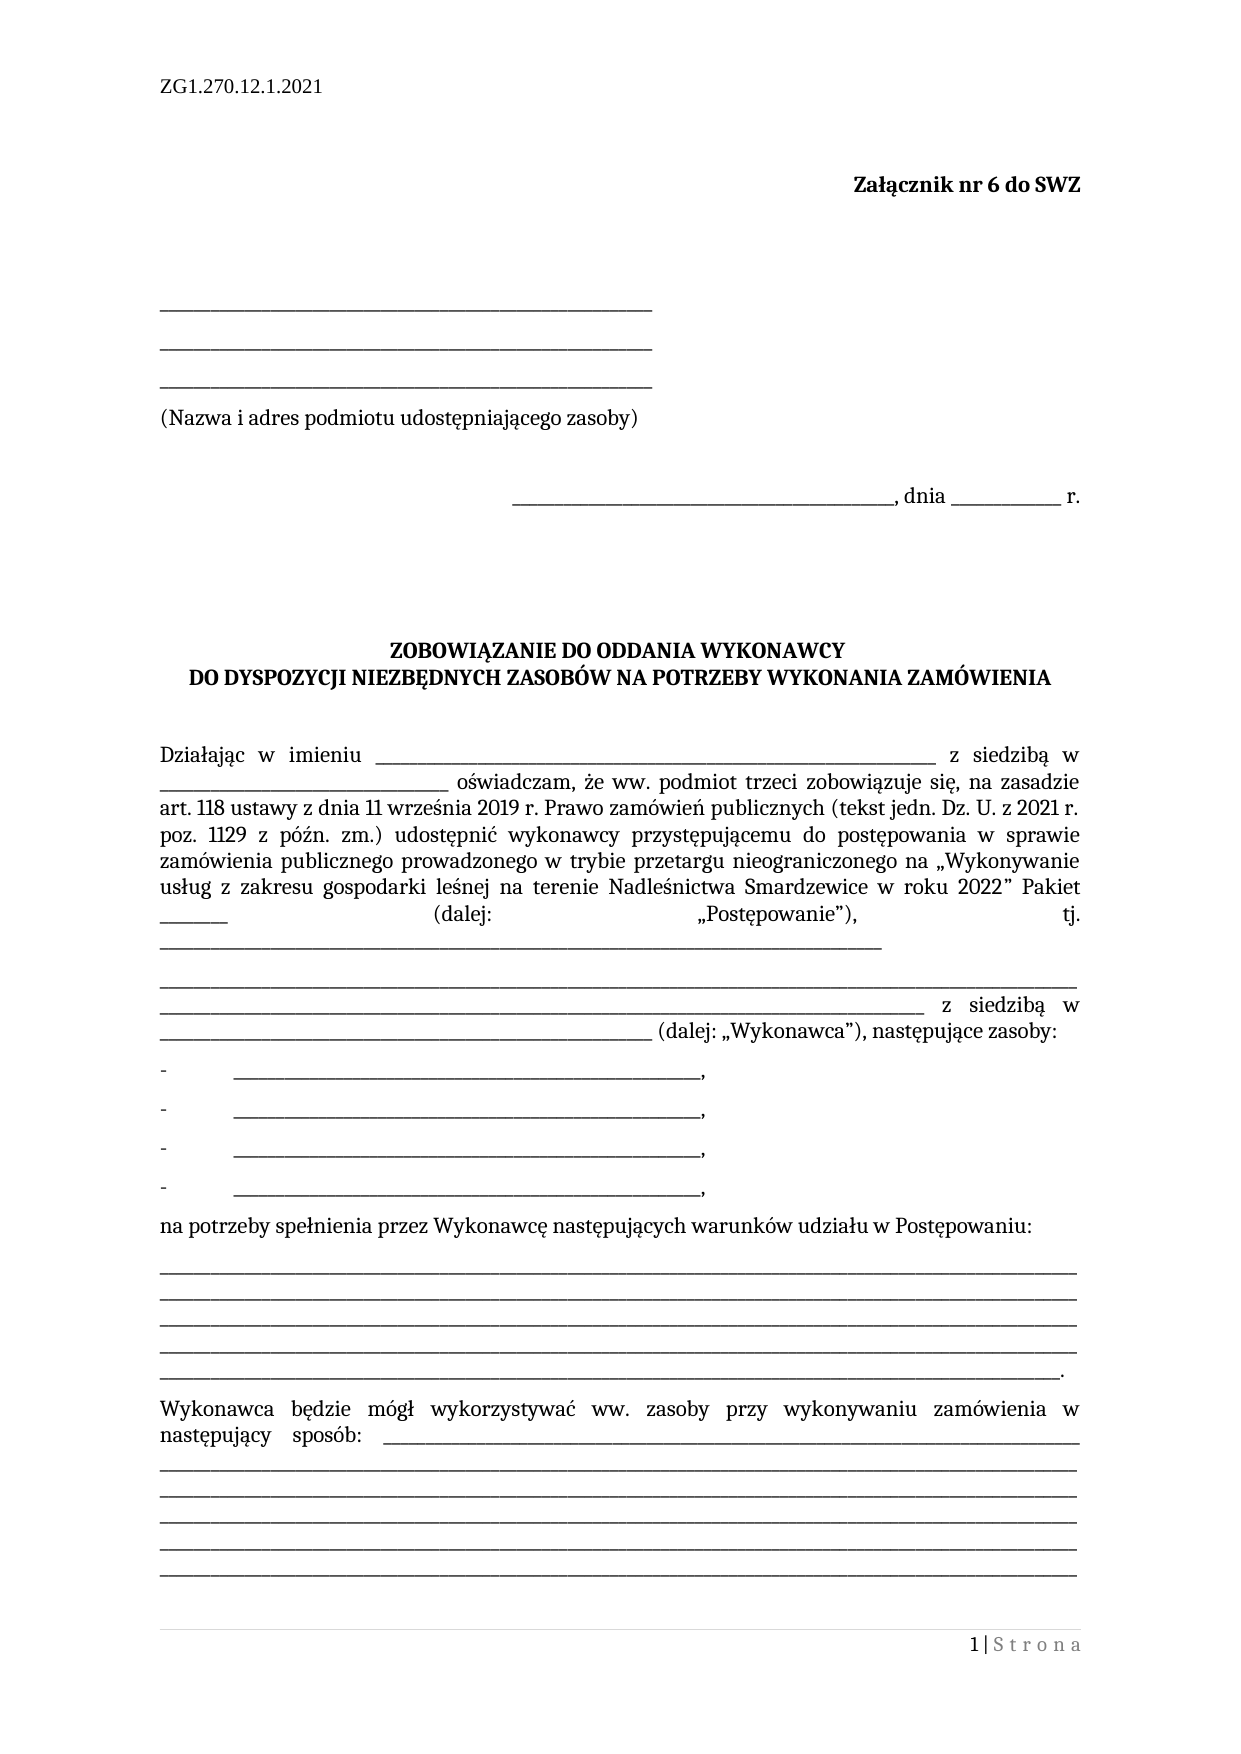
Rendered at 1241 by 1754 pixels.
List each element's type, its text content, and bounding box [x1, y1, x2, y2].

text __________________________________________________________ [159, 288, 1081, 315]
text _____________________________________________, dnia _____________ r. [159, 483, 1081, 509]
text - _______________________________________________________, [159, 1135, 1081, 1161]
text - _______________________________________________________, [159, 1096, 1081, 1122]
text __________________________________________________________ [159, 327, 1081, 354]
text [159, 1396, 1081, 1580]
text - _______________________________________________________, [159, 1174, 1081, 1200]
text Załącznik nr 6 do SWZ [159, 172, 1081, 198]
text (Nazwa i adres podmiotu udostępniającego zasoby) [159, 405, 1081, 431]
text na potrzeby spełnienia przez Wykonawcę następujących warunków udziału w Postępowaniu: [159, 1213, 1081, 1239]
text ZOBOWIĄZANIE DO ODDANIA WYKONAWCY DO DYSPOZYCJI NIEZBĘDNYCH ZASOBÓW NA POTRZEBY WYKONANIA ZAMÓWIENIA [159, 638, 1081, 691]
text ______________________________________________________________________________________________________________________________________________________________________________________________________ z siedzibą w __________________________________________________________ (dalej: „Wykonawca”), następujące zasoby: [159, 966, 1081, 1045]
text __________________________________________________________________________________________________________________________________________________________________________________________________________________________________________________________________________________________________________________________________________________________________________________________________________________________________________________________________________________________________________________________________________________________. [159, 1251, 1081, 1383]
text __________________________________________________________ [159, 366, 1081, 393]
text Działając w imieniu __________________________________________________________________ z siedzibą w __________________________________ oświadczam, że ww. podmiot trzeci zobowiązuje się, na zasadzie art. 118 ustawy z dnia 11 września 2019 r. Prawo zamówień publicznych (tekst jedn. Dz. U. z 2021 r. poz. 1129 z późn. zm.) udostępnić wykonawcy przystępującemu do postępowania w sprawie zamówienia publicznego prowadzonego w trybie przetargu nieograniczonego na „Wykonywanie usług z zakresu gospodarki leśnej na terenie Nadleśnictwa Smardzewice w roku 2022” Pakiet ________ (dalej: „Postępowanie”), tj. _____________________________________________________________________________________ [159, 742, 1081, 953]
text - _______________________________________________________, [159, 1057, 1081, 1083]
